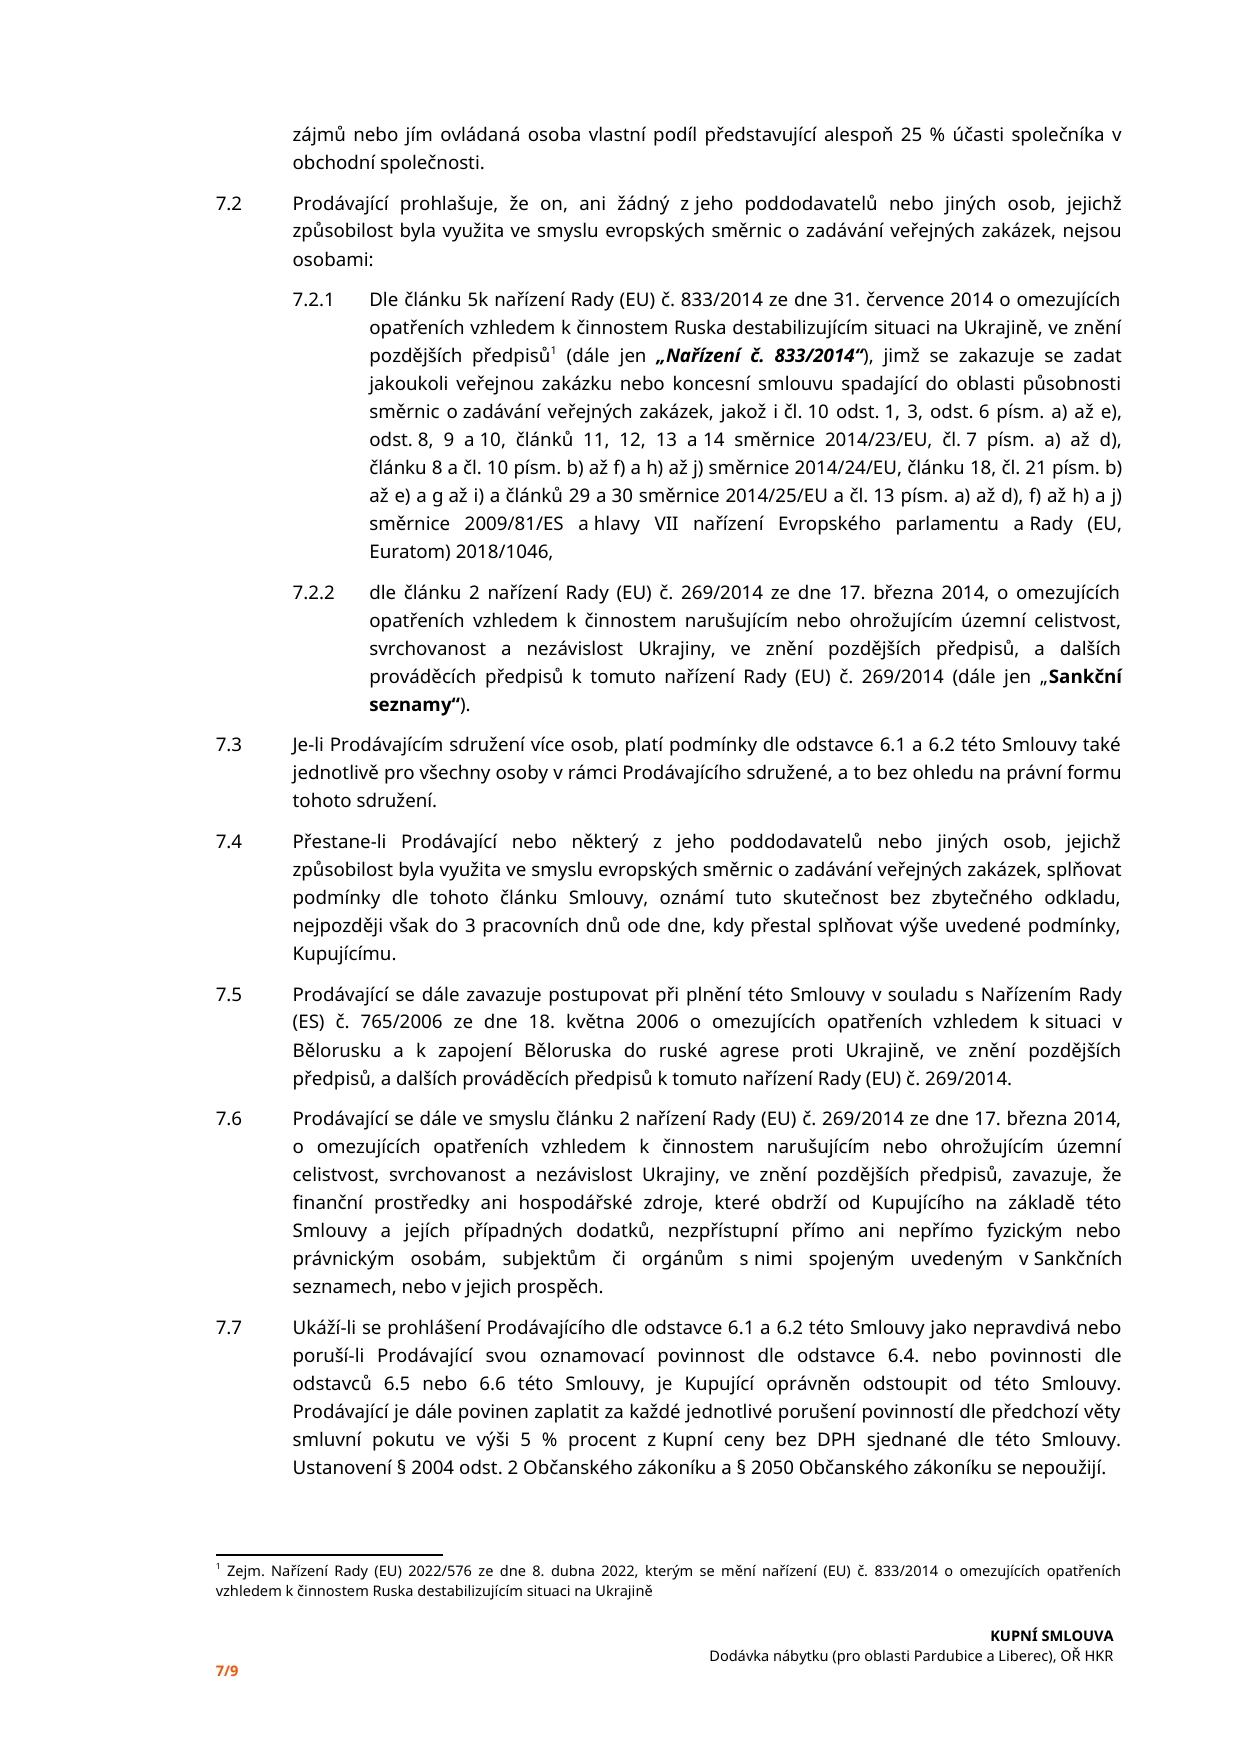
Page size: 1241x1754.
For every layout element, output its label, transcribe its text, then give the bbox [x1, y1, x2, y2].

text Prodávající se dále zavazuje postupovat při plnění této Smlouvy v souladu s Nařízením Rady (ES) č. 765/2006 ze dne 18. května 2006 o omezujících opatřeních vzhledem k situaci v Bělorusku a k zapojení Běloruska do ruské agrese proti Ukrajině, ve znění pozdějších předpisů, a dalších prováděcích předpisů k tomuto nařízení Rady (EU) č. 269/2014. [216, 981, 1122, 1090]
text Přestane-li Prodávající nebo některý z jeho poddodavatelů nebo jiných osob, jejichž způsobilost byla využita ve smyslu evropských směrnic o zadávání veřejných zakázek, splňovat podmínky dle tohoto článku Smlouvy, oznámí tuto skutečnost bez zbytečného odkladu, nejpozději však do 3 pracovních dnů ode dne, kdy přestal splňovat výše uvedené podmínky, Kupujícímu. [216, 828, 1122, 966]
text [216, 121, 1122, 175]
text Je-li Prodávajícím sdružení více osob, platí podmínky dle odstavce 6.1 a 6.2 této Smlouvy také jednotlivě pro všechny osoby v rámci Prodávajícího sdružené, a to bez ohledu na právní formu tohoto sdružení. [216, 732, 1122, 813]
text dle článku 2 nařízení Rady (EU) č. 269/2014 ze dne 17. března 2014, o omezujících opatřeních vzhledem k činnostem narušujícím nebo ohrožujícím územní celistvost, svrchovanost a nezávislost Ukrajiny, ve znění pozdějších předpisů, a dalších prováděcích předpisů k tomuto nařízení Rady (EU) č. 269/2014 (dále jen „Sankční seznamy“). [292, 579, 1122, 717]
text Prodávající se dále ve smyslu článku 2 nařízení Rady (EU) č. 269/2014 ze dne 17. března 2014, o omezujících opatřeních vzhledem k činnostem narušujícím nebo ohrožujícím územní celistvost, svrchovanost a nezávislost Ukrajiny, ve znění pozdějších předpisů, zavazuje, že finanční prostředky ani hospodářské zdroje, které obdrží od Kupujícího na základě této Smlouvy a jejích případných dodatků, nezpřístupní přímo ani nepřímo fyzickým nebo právnickým osobám, subjektům či orgánům s nimi spojeným uvedeným v Sankčních seznamech, nebo v jejich prospěch. [216, 1105, 1122, 1299]
text Ukáží-li se prohlášení Prodávajícího dle odstavce 6.1 a 6.2 této Smlouvy jako nepravdivá nebo poruší-li Prodávající svou oznamovací povinnost dle odstavce 6.4. nebo povinnosti dle odstavců 6.5 nebo 6.6 této Smlouvy, je Kupující oprávněn odstoupit od této Smlouvy. Prodávající je dále povinen zaplatit za každé jednotlivé porušení povinností dle předchozí věty smluvní pokutu ve výši 5 % procent z Kupní ceny bez DPH sjednané dle této Smlouvy. Ustanovení § 2004 odst. 2 Občanského zákoníku a § 2050 Občanského zákoníku se nepoužijí. [216, 1314, 1122, 1480]
text Prodávající prohlašuje, že on, ani žádný z jeho poddodavatelů nebo jiných osob, jejichž způsobilost byla využita ve smyslu evropských směrnic o zadávání veřejných zakázek, nejsou osobami: [216, 190, 1122, 271]
text Dle článku 5k nařízení Rady (EU) č. 833/2014 ze dne 31. července 2014 o omezujících opatřeních vzhledem k činnostem Ruska destabilizujícím situaci na Ukrajině, ve znění pozdějších předpisů (dále jen „Nařízení č. 833/2014“), jimž se zakazuje se zadat jakoukoli veřejnou zakázku nebo koncesní smlouvu spadající do oblasti působnosti směrnic o zadávání veřejných zakázek, jakož i čl. 10 odst. 1, 3, odst. 6 písm. a) až e), odst. 8, 9 a 10, článků 11, 12, 13 a 14 směrnice 2014/23/EU, čl. 7 písm. a) až d), článku 8 a čl. 10 písm. b) až f) a h) až j) směrnice 2014/24/EU, článku 18, čl. 21 písm. b) až e) a g až i) a článků 29 a 30 směrnice 2014/25/EU a čl. 13 písm. a) až d), f) až h) a j) směrnice 2009/81/ES a hlavy VII nařízení Evropského parlamentu a Rady (EU, Euratom) 2018/1046, [292, 286, 1122, 564]
